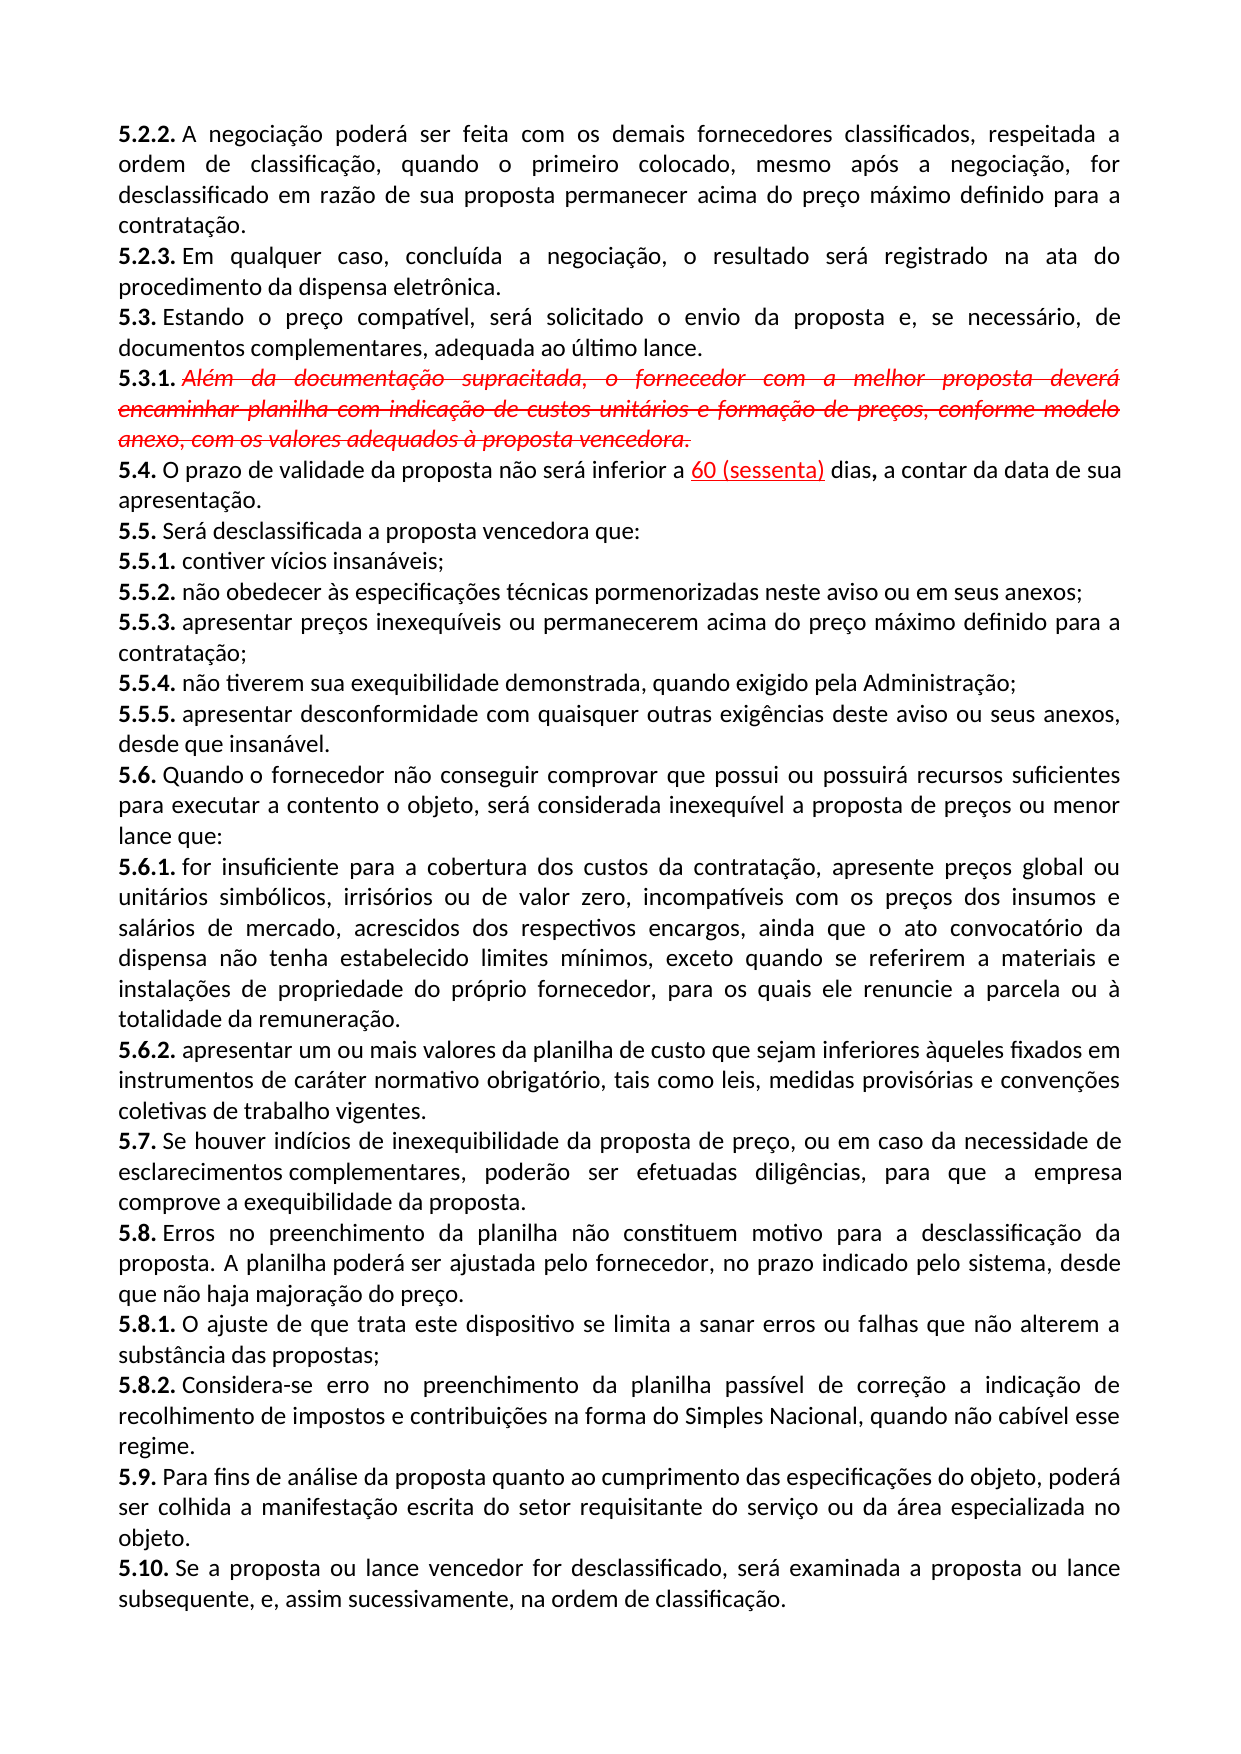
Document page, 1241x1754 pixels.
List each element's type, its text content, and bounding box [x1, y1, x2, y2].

text 5.7. Se houver indícios de inexequibilidade da proposta de preço, ou em caso da necessidade de esclarecimentos complementares, poderão ser efetuadas diligências, para que a empresa comprove a exequibilidade da proposta. [118, 1125, 1124, 1217]
text 5.2.2. A negociação poderá ser feita com os demais fornecedores classificados, respeitada a ordem de classificação, quando o primeiro colocado, mesmo após a negociação, for desclassificado em razão de sua proposta permanecer acima do preço máximo definido para a contratação. [118, 118, 1122, 240]
text 5.5. Será desclassificada a proposta vencedora que: [118, 515, 1122, 545]
text 5.6.2. apresentar um ou mais valores da planilha de custo que sejam inferiores àqueles fixados em instrumentos de caráter normativo obrigatório, tais como leis, medidas provisórias e convenções coletivas de trabalho vigentes. [118, 1034, 1122, 1125]
text 5.8.2. Considera-se erro no preenchimento da planilha passível de correção a indicação de recolhimento de impostos e contribuições na forma do Simples Nacional, quando não cabível esse regime. [118, 1369, 1122, 1461]
text 5.5.2. não obedecer às especificações técnicas pormenorizadas neste aviso ou em seus anexos; [118, 576, 1122, 606]
text 5.6.1. for insuficiente para a cobertura dos custos da contratação, apresente preços global ou unitários simbólicos, irrisórios ou de valor zero, incompatíveis com os preços dos insumos e salários de mercado, acrescidos dos respectivos encargos, ainda que o ato convocatório da dispensa não tenha estabelecido limites mínimos, exceto quando se referirem a materiais e instalações de propriedade do próprio fornecedor, para os quais ele renuncie a parcela ou à totalidade da remuneração. [118, 851, 1122, 1034]
text 5.5.4. não tiverem sua exequibilidade demonstrada, quando exigido pela Administração; [118, 667, 1122, 698]
text 5.9. Para fins de análise da proposta quanto ao cumprimento das especificações do objeto, poderá ser colhida a manifestação escrita do setor requisitante do serviço ou da área especializada no objeto. [118, 1461, 1122, 1553]
text 5.3. Estando o preço compatível, será solicitado o envio da proposta e, se necessário, de documentos complementares, adequada ao último lance. [118, 301, 1122, 362]
text 5.4. O prazo de validade da proposta não será inferior a 60 (sessenta) dias, a contar da data de sua apresentação. [118, 454, 1122, 515]
text 5.3.1. Além da documentação supracitada, o fornecedor com a melhor proposta deverá encaminhar planilha com indicação de custos unitários e formação de preços, conforme modelo anexo, com os valores adequados à proposta vencedora. [118, 362, 1122, 454]
text 5.8.1. O ajuste de que trata este dispositivo se limita a sanar erros ou falhas que não alterem a substância das propostas; [118, 1308, 1122, 1369]
text 5.10. Se a proposta ou lance vencedor for desclassificado, será examinada a proposta ou lance subsequente, e, assim sucessivamente, na ordem de classificação. [118, 1553, 1122, 1614]
text 5.5.1. contiver vícios insanáveis; [118, 545, 1122, 576]
text 5.6. Quando o fornecedor não conseguir comprovar que possui ou possuirá recursos suficientes para executar a contento o objeto, será considerada inexequível a proposta de preços ou menor lance que: [118, 759, 1122, 851]
text 5.2.3. Em qualquer caso, concluída a negociação, o resultado será registrado na ata do procedimento da dispensa eletrônica. [118, 240, 1122, 301]
text 5.5.5. apresentar desconformidade com quaisquer outras exigências deste aviso ou seus anexos, desde que insanável. [118, 698, 1122, 759]
text 5.5.3. apresentar preços inexequíveis ou permanecerem acima do preço máximo definido para a contratação; [118, 606, 1122, 667]
text 5.8. Erros no preenchimento da planilha não constituem motivo para a desclassificação da proposta. A planilha poderá ser ajustada pelo fornecedor, no prazo indicado pelo sistema, desde que não haja majoração do preço. [118, 1217, 1122, 1308]
